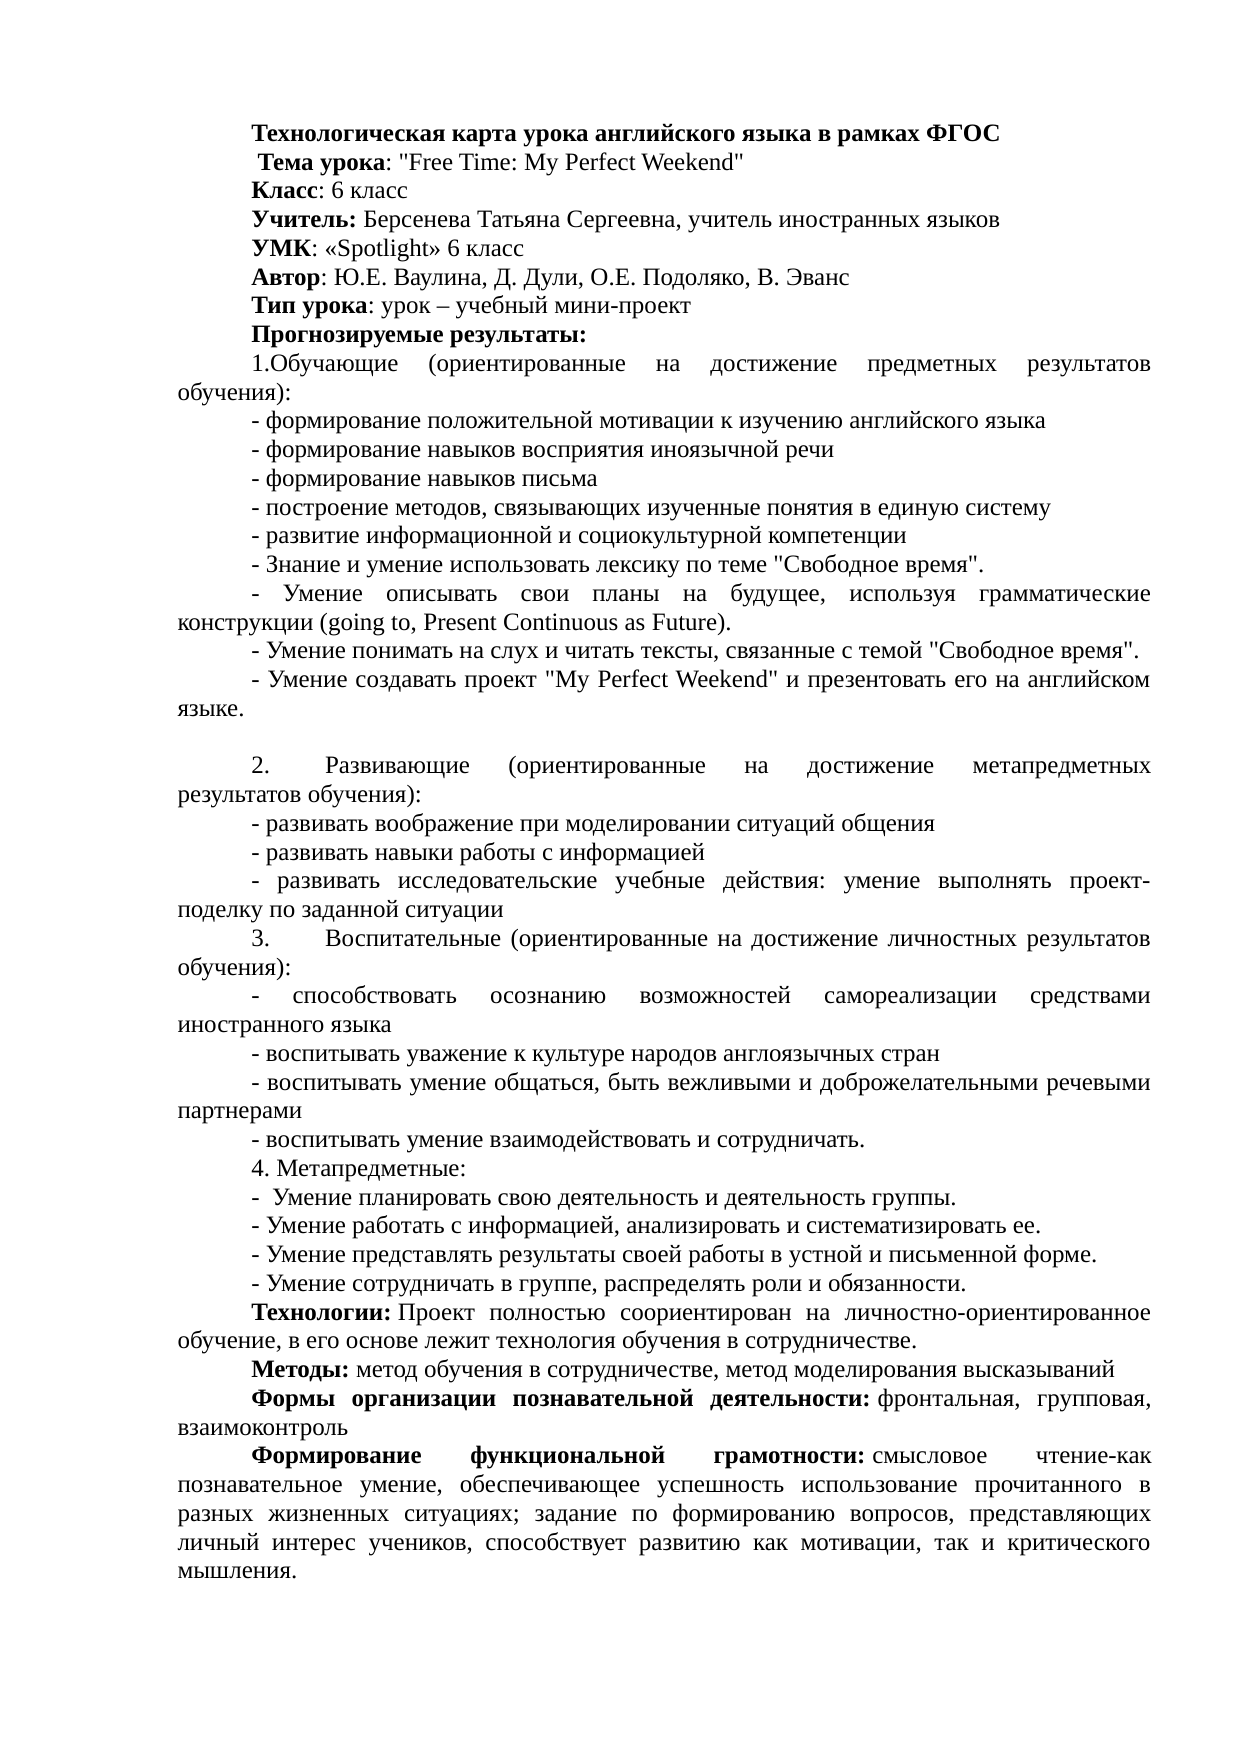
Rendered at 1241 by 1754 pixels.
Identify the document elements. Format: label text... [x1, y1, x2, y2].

text Учитель: Берсенева Татьяна Сергеевна, учитель иностранных языков [177, 204, 1152, 233]
text 4. Метапредметные: [177, 1153, 1152, 1182]
text - формирование положительной мотивации к изучению английского языка [177, 406, 1152, 434]
text - развивать навыки работы с информацией [177, 837, 1152, 866]
text - развивать воображение при моделировании ситуаций общения [177, 808, 1152, 837]
text 1.Обучающие (ориентированные на достижение предметных результатов обучения): [177, 348, 1152, 406]
text - воспитывать умение взаимодействовать и сотрудничать. [177, 1124, 1152, 1153]
text - способствовать осознанию возможностей самореализации средствами иностранного языка [177, 981, 1152, 1038]
text - воспитывать умение общаться, быть вежливыми и доброжелательными речевыми партнерами [177, 1067, 1152, 1124]
text - Умение сотрудничать в группе, распределять роли и обязанности. [177, 1268, 1152, 1297]
text - развитие информационной и социокультурной компетенции [177, 521, 1152, 549]
text Тема урока: "Free Time: My Perfect Weekend" [177, 147, 1152, 176]
text - Знание и умение использовать лексику по теме "Свободное время". [177, 549, 1152, 578]
text Автор: Ю.Е. Ваулина, Д. Дули, О.Е. Подоляко, В. Эванс [177, 262, 1152, 291]
text - построение методов, связывающих изученные понятия в единую систему [177, 492, 1152, 521]
text - воспитывать уважение к культуре народов англоязычных стран [177, 1038, 1152, 1067]
list Воспитательные (ориентированные на достижение личностных результатов обучения): [177, 923, 1152, 981]
text - Умение представлять результаты своей работы в устной и письменной форме. [177, 1239, 1152, 1268]
text - Умение понимать на слух и читать тексты, связанные с темой "Свободное время". [177, 636, 1152, 664]
text Технологии: Проект полностью соориентирован на личностно-ориентированное обучение, в его основе лежит технология обучения в сотрудничестве. [177, 1297, 1152, 1354]
text - развивать исследовательские учебные действия: умение выполнять проект- поделку по заданной ситуации [177, 866, 1152, 923]
text - формирование навыков восприятия иноязычной речи [177, 434, 1152, 463]
text Формы организации познавательной деятельности: фронтальная, групповая, взаимоконтроль [177, 1383, 1152, 1441]
text - Умение планировать свою деятельность и деятельность группы. [177, 1182, 1152, 1211]
text Тип урока: урок – учебный мини-проект [177, 291, 1152, 319]
text УМК: «Spotlight» 6 класс [177, 233, 1152, 262]
text - Умение создавать проект "My Perfect Weekend" и презентовать его на английском языке. [177, 664, 1152, 722]
text Формирование функциональной грамотности: смысловое чтение-как познавательное умение, обеспечивающее успешность использование прочитанного в разных жизненных ситуациях; задание по формированию вопросов, представляющих личный интерес учеников, способствует развитию как мотивации, так и критического мышления. [177, 1441, 1152, 1584]
list Развивающие (ориентированные на достижение метапредметных результатов обучения): [177, 751, 1152, 808]
text Класс: 6 класс [177, 176, 1152, 204]
text - Умение работать с информацией, анализировать и систематизировать ее. [177, 1211, 1152, 1239]
text - формирование навыков письма [177, 463, 1152, 492]
text Прогнозируемые результаты: [177, 319, 1152, 348]
text - Умение описывать свои планы на будущее, используя грамматические конструкции (going to, Present Continuous as Future). [177, 578, 1152, 636]
text Методы: метод обучения в сотрудничестве, метод моделирования высказываний [177, 1354, 1152, 1383]
text Технологическая карта урока английского языка в рамках ФГОС [177, 118, 1152, 147]
